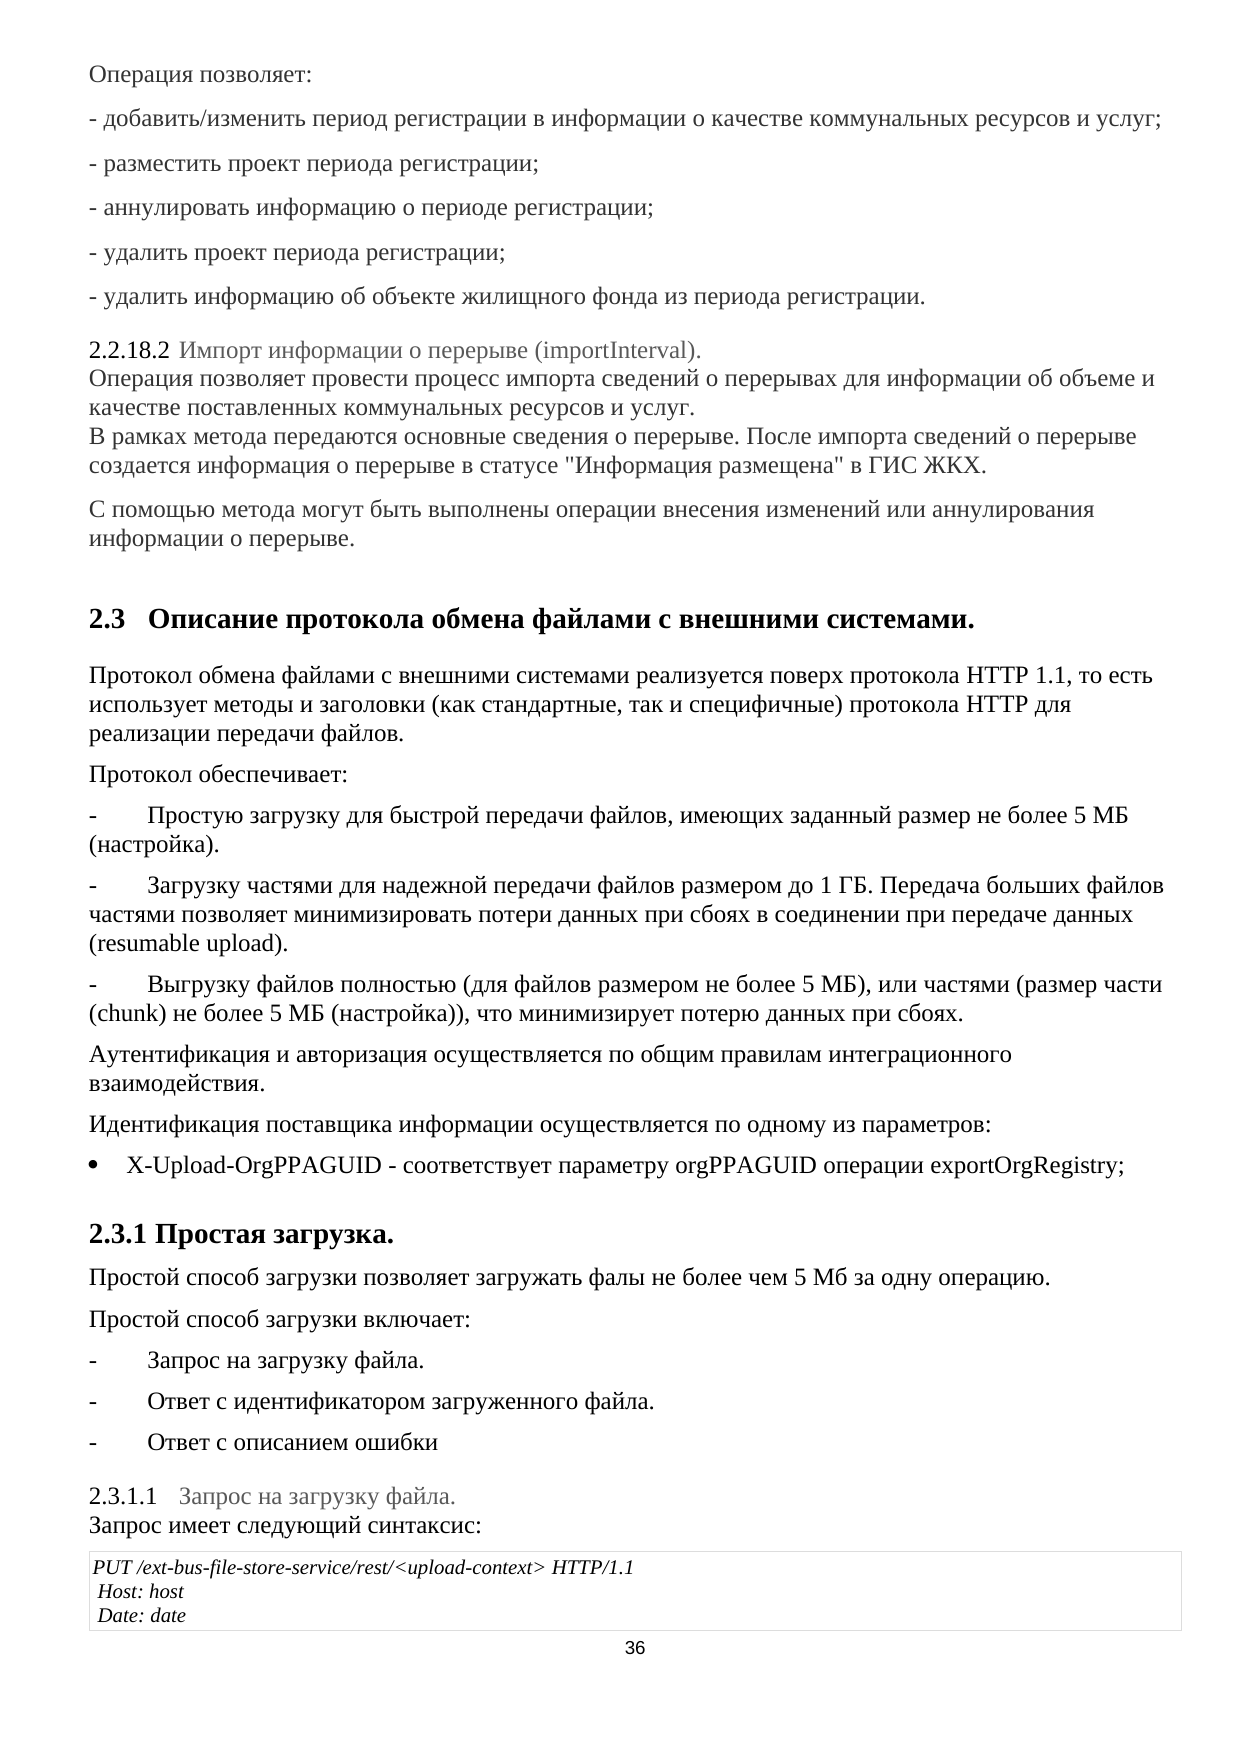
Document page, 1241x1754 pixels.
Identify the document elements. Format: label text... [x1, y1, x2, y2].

text - добавить/изменить период регистрации в информации о качестве коммунальных ресурсов и услуг; [89, 103, 1181, 132]
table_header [90, 1552, 1181, 1629]
text Протокол обмена файлами с внешними системами реализуется поверх протокола HTTP 1.1, то есть использует методы и заголовки (как стандартные, так и специфичные) протокола HTTP для реализации передачи файлов. [89, 660, 1181, 746]
text - Ответ с описанием ошибки [89, 1427, 1181, 1456]
text Идентификация поставщика информации осуществляется по одному из параметров: [89, 1109, 1181, 1138]
subtitle Импорт информации о перерыве (importInterval). [89, 335, 1181, 363]
text В рамках метода передаются основные сведения о перерыве. После импорта сведений о перерыве создается информация о перерыве в статусе "Информация размещена" в ГИС ЖКХ. [89, 421, 1181, 478]
text - разместить проект периода регистрации; [89, 148, 1181, 177]
text Запрос имеет следующий синтаксис: [89, 1510, 1181, 1539]
text - Запрос на загрузку файла. [89, 1345, 1181, 1374]
text Простой способ загрузки включает: [89, 1304, 1181, 1332]
text С помощью метода могут быть выполнены операции внесения изменений или аннулирования информации о перерыве. [89, 494, 1181, 552]
text - Ответ с идентификатором загруженного файла. [89, 1386, 1181, 1415]
text Протокол обеспечивает: [89, 759, 1181, 788]
text - удалить информацию об объекте жилищного фонда из периода регистрации. [89, 281, 1181, 310]
subtitle Простая загрузка. [89, 1216, 1181, 1250]
text Аутентификация и авторизация осуществляется по общим правилам интеграционного взаимодействия. [89, 1039, 1181, 1096]
text - Выгрузку файлов полностью (для файлов размером не более 5 МБ), или частями (размер части (chunk) не более 5 МБ (настройка)), что минимизирует потерю данных при сбоях. [89, 969, 1181, 1026]
text Операция позволяет: [89, 59, 1181, 88]
subtitle Запрос на загрузку файла. [89, 1481, 1181, 1510]
text - аннулировать информацию о периоде регистрации; [89, 192, 1181, 221]
text - Загрузку частями для надежной передачи файлов размером до 1 ГБ. Передача больших файлов частями позволяет минимизировать потери данных при сбоях в соединении при передаче данных (resumable upload). [89, 870, 1181, 956]
text - удалить проект периода регистрации; [89, 237, 1181, 265]
subtitle Описание протокола обмена файлами с внешними системами. [89, 602, 1181, 635]
text Операция позволяет провести процесс импорта сведений о перерывах для информации об объеме и качестве поставленных коммунальных ресурсов и услуг. [89, 363, 1181, 421]
text - Простую загрузку для быстрой передачи файлов, имеющих заданный размер не более 5 МБ (настройка). [89, 800, 1181, 858]
list X-Upload-OrgPPAGUID - соответствует параметру orgPPAGUID операции exportOrgRegistry; [89, 1150, 1181, 1179]
text Простой способ загрузки позволяет загружать фалы не более чем 5 Мб за одну операцию. [89, 1262, 1181, 1291]
